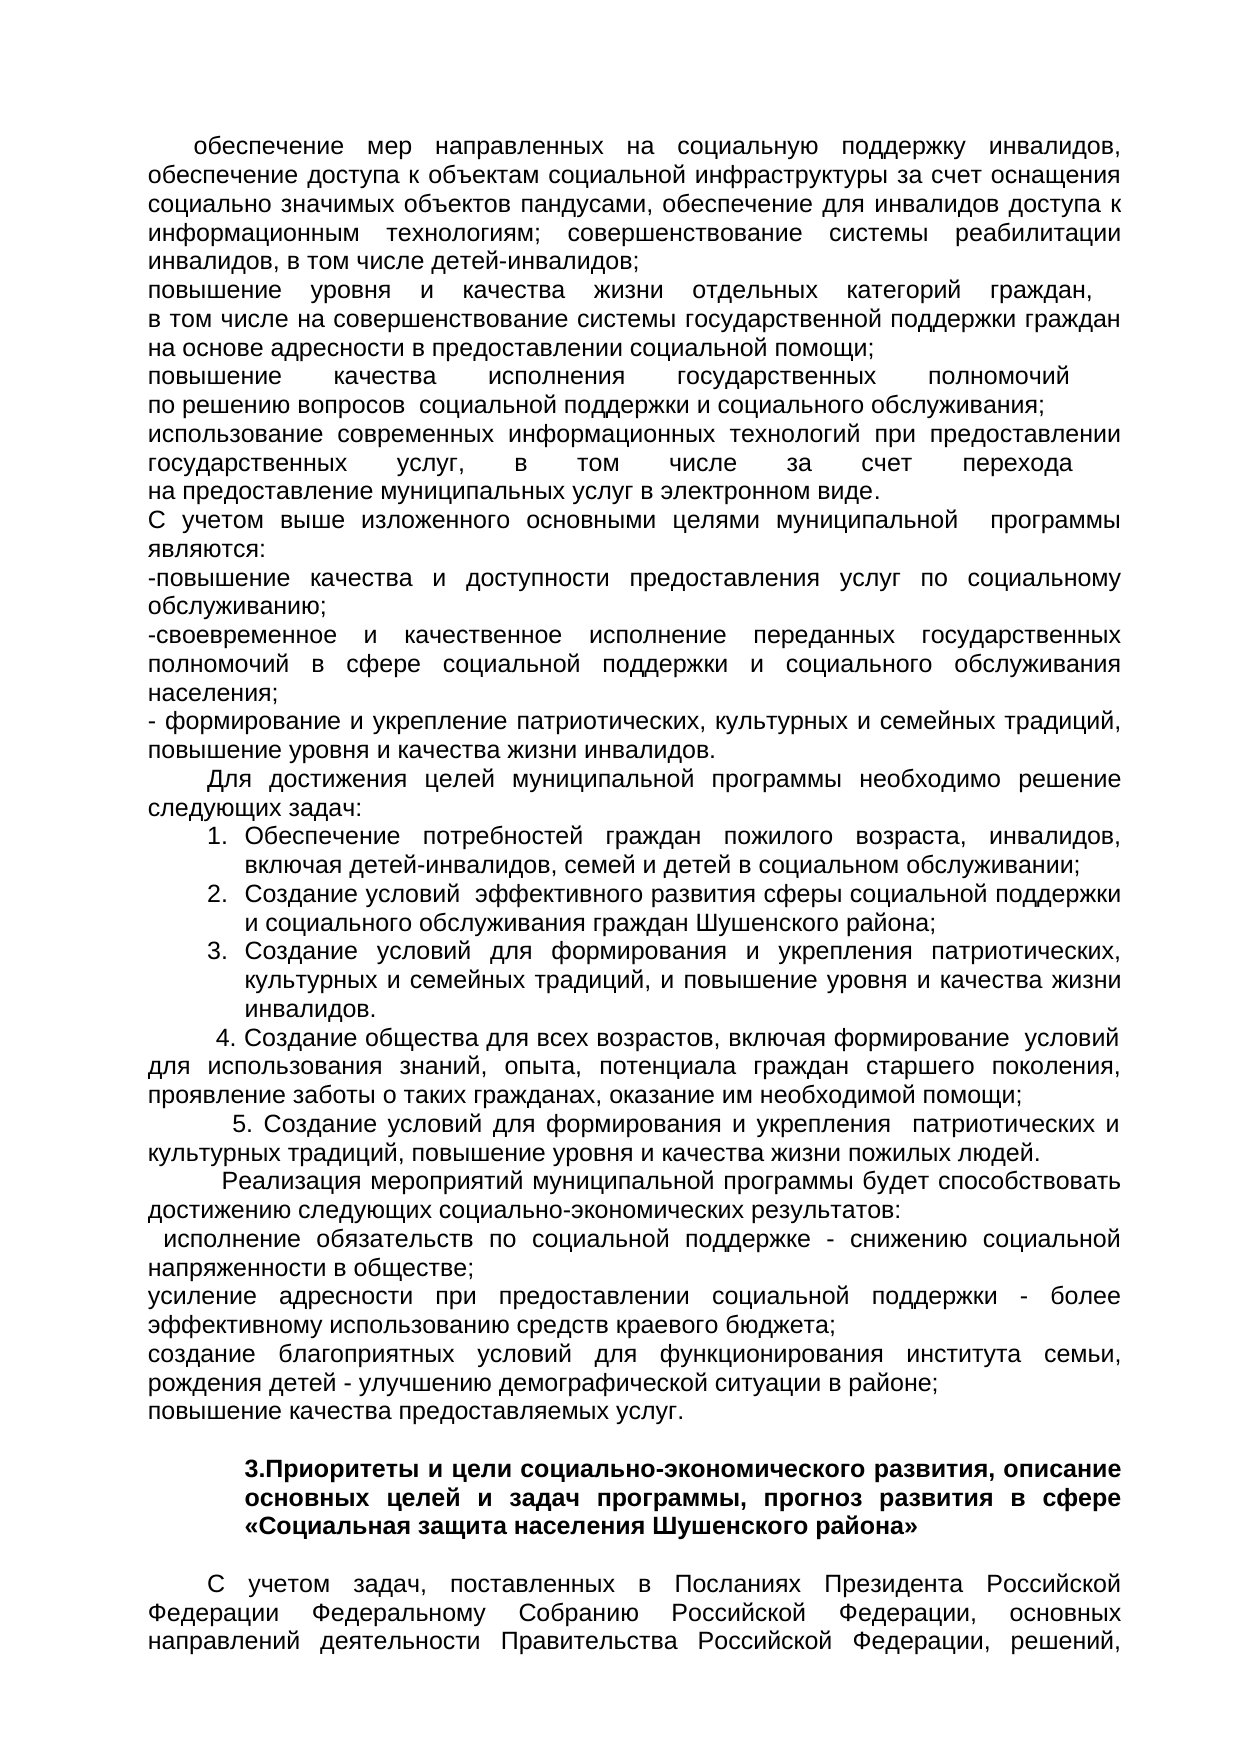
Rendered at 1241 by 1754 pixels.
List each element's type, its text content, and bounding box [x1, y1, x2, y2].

text С учетом выше изложенного основными целями муниципальной программы являются: [148, 505, 1122, 562]
text создание благоприятных условий для функционирования института семьи, рождения детей - улучшению демографической ситуации в районе; [148, 1339, 1122, 1396]
text повышение качества предоставляемых услуг. [148, 1396, 1122, 1425]
text -своевременное и качественное исполнение переданных государственных полномочий в сфере социальной поддержки и социального обслуживания населения; [148, 620, 1122, 706]
text 5. Создание условий для формирования и укрепления патриотических и культурных традиций, повышение уровня и качества жизни пожилых людей. [148, 1109, 1122, 1166]
text Для достижения целей муниципальной программы необходимо решение следующих задач: [148, 764, 1122, 821]
text повышение качества исполнения государственных полномочий по решению вопросов социальной поддержки и социального обслуживания; [148, 361, 1122, 419]
text повышение уровня и качества жизни отдельных категорий граждан, в том числе на совершенствование системы государственной поддержки граждан на основе адресности в предоставлении социальной помощи; [148, 275, 1122, 361]
list Создание условий для формирования и укрепления патриотических, культурных и семейных традиций, и повышение уровня и качества жизни инвалидов. [207, 936, 1122, 1022]
text исполнение обязательств по социальной поддержке - снижению социальной напряженности в обществе; [148, 1224, 1122, 1281]
text Реализация мероприятий муниципальной программы будет способствовать достижению следующих социально-экономических результатов: [148, 1166, 1122, 1224]
list Создание условий эффективного развития сферы социальной поддержки и социального обслуживания граждан Шушенского района; [207, 879, 1122, 936]
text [148, 1569, 1122, 1655]
text усиление адресности при предоставлении социальной поддержки - более эффективному использованию средств краевого бюджета; [148, 1281, 1122, 1339]
text 4. Создание общества для всех возрастов, включая формирование условий для использования знаний, опыта, потенциала граждан старшего поколения, проявление заботы о таких гражданах, оказание им необходимой помощи; [148, 1022, 1122, 1109]
list 3.Приоритеты и цели социально-экономического развития, описание основных целей и задач программы, прогноз развития в сфере «Социальная защита населения Шушенского района» [244, 1454, 1122, 1540]
text обеспечение мер направленных на социальную поддержку инвалидов, обеспечение доступа к объектам социальной инфраструктуры за счет оснащения социально значимых объектов пандусами, обеспечение для инвалидов доступа к информационным технологиям; совершенствование системы реабилитации инвалидов, в том числе детей-инвалидов; [148, 131, 1122, 275]
text -повышение качества и доступности предоставления услуг по социальному обслуживанию; [148, 562, 1122, 620]
list Обеспечение потребностей граждан пожилого возраста, инвалидов, включая детей-инвалидов, семей и детей в социальном обслуживании; [207, 821, 1122, 879]
text использование современных информационных технологий при предоставлении государственных услуг, в том числе за счет перехода на предоставление муниципальных услуг в электронном виде. [148, 419, 1122, 505]
text - формирование и укрепление патриотических, культурных и семейных традиций, повышение уровня и качества жизни инвалидов. [148, 706, 1122, 764]
